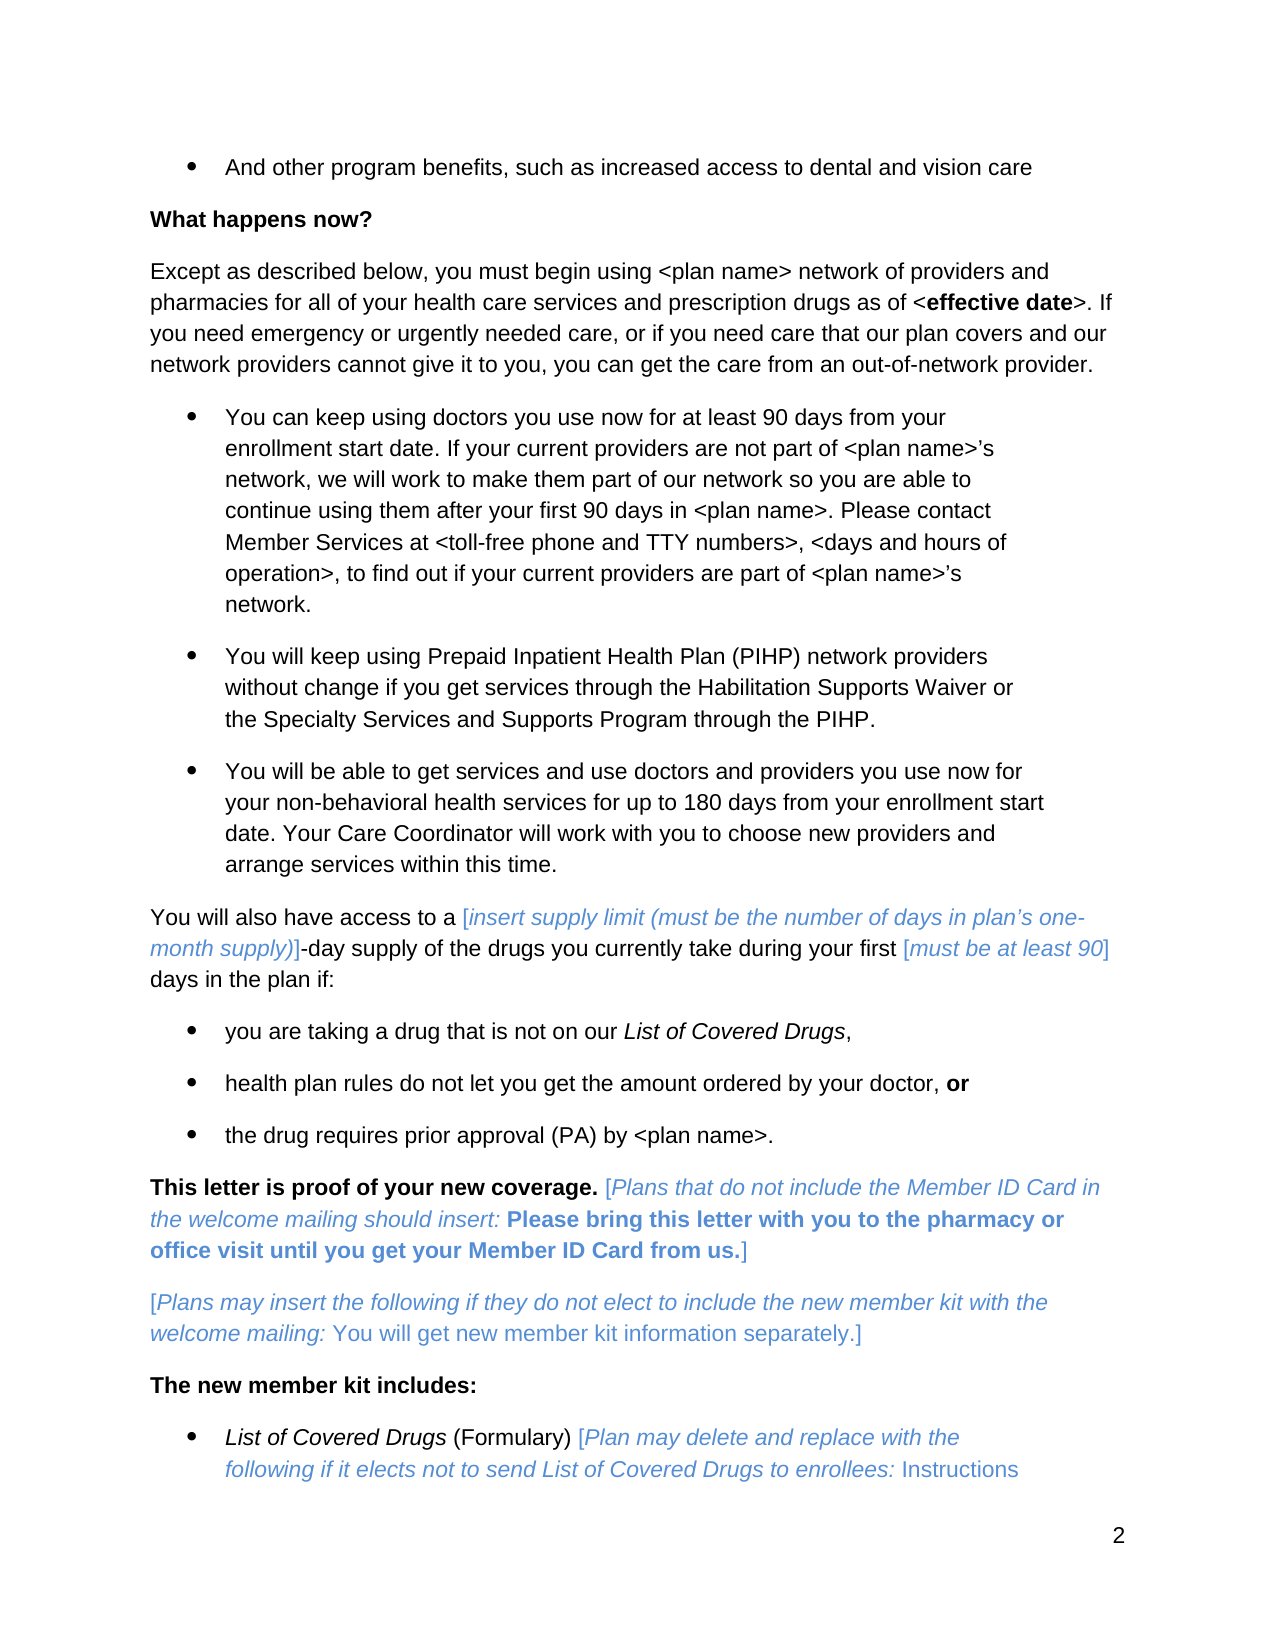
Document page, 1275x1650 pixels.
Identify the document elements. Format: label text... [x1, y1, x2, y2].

list You will keep using Prepaid Inpatient Health Plan (PIHP) network providers without change if you get services through the Habilitation Supports Waiver or the Specialty Services and Supports Program through the PIHP. [187, 639, 1050, 733]
text This letter is proof of your new coverage. [Plans that do not include the Member ID Card in the welcome mailing should insert: Please bring this letter with you to the pharmacy or office visit until you get your Member ID Card from us.] [150, 1171, 1125, 1264]
list you are taking a drug that is not on our List of Covered Drugs, [187, 1014, 1050, 1046]
text The new member kit includes: [150, 1369, 1125, 1400]
text [Plans may insert the following if they do not elect to include the new member kit with the welcome mailing: You will get new member kit information separately.] [150, 1285, 1125, 1348]
text Except as described below, you must begin using <plan name> network of providers and pharmacies for all of your health care services and prescription drugs as of <effective date>. If you need emergency or urgently needed care, or if you need care that our plan covers and our network providers cannot give it to you, you can get the care from an out-of-network provider. [150, 254, 1125, 379]
text What happens now? [150, 202, 1125, 233]
list health plan rules do not let you get the amount ordered by your doctor, or [187, 1067, 1050, 1098]
list You will be able to get services and use doctors and providers you use now for your non-behavioral health services for up to 180 days from your enrollment start date. Your Care Coordinator will work with you to choose new providers and arrange services within this time. [187, 754, 1050, 879]
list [187, 1421, 1050, 1483]
list the drug requires prior approval (PA) by <plan name>. [187, 1119, 1050, 1150]
text You will also have access to a [insert supply limit (must be the number of days in plan’s one-month supply)]-day supply of the drugs you currently take during your first [must be at least 90] days in the plan if: [150, 900, 1125, 994]
list You can keep using doctors you use now for at least 90 days from your enrollment start date. If your current providers are not part of <plan name>’s network, we will work to make them part of our network so you are able to continue using them after your first 90 days in <plan name>. Please contact Member Services at <toll-free phone and TTY numbers>, <days and hours of operation>, to find out if your current providers are part of <plan name>’s network. [187, 400, 1050, 619]
list And other program benefits, such as increased access to dental and vision care [187, 150, 1050, 181]
